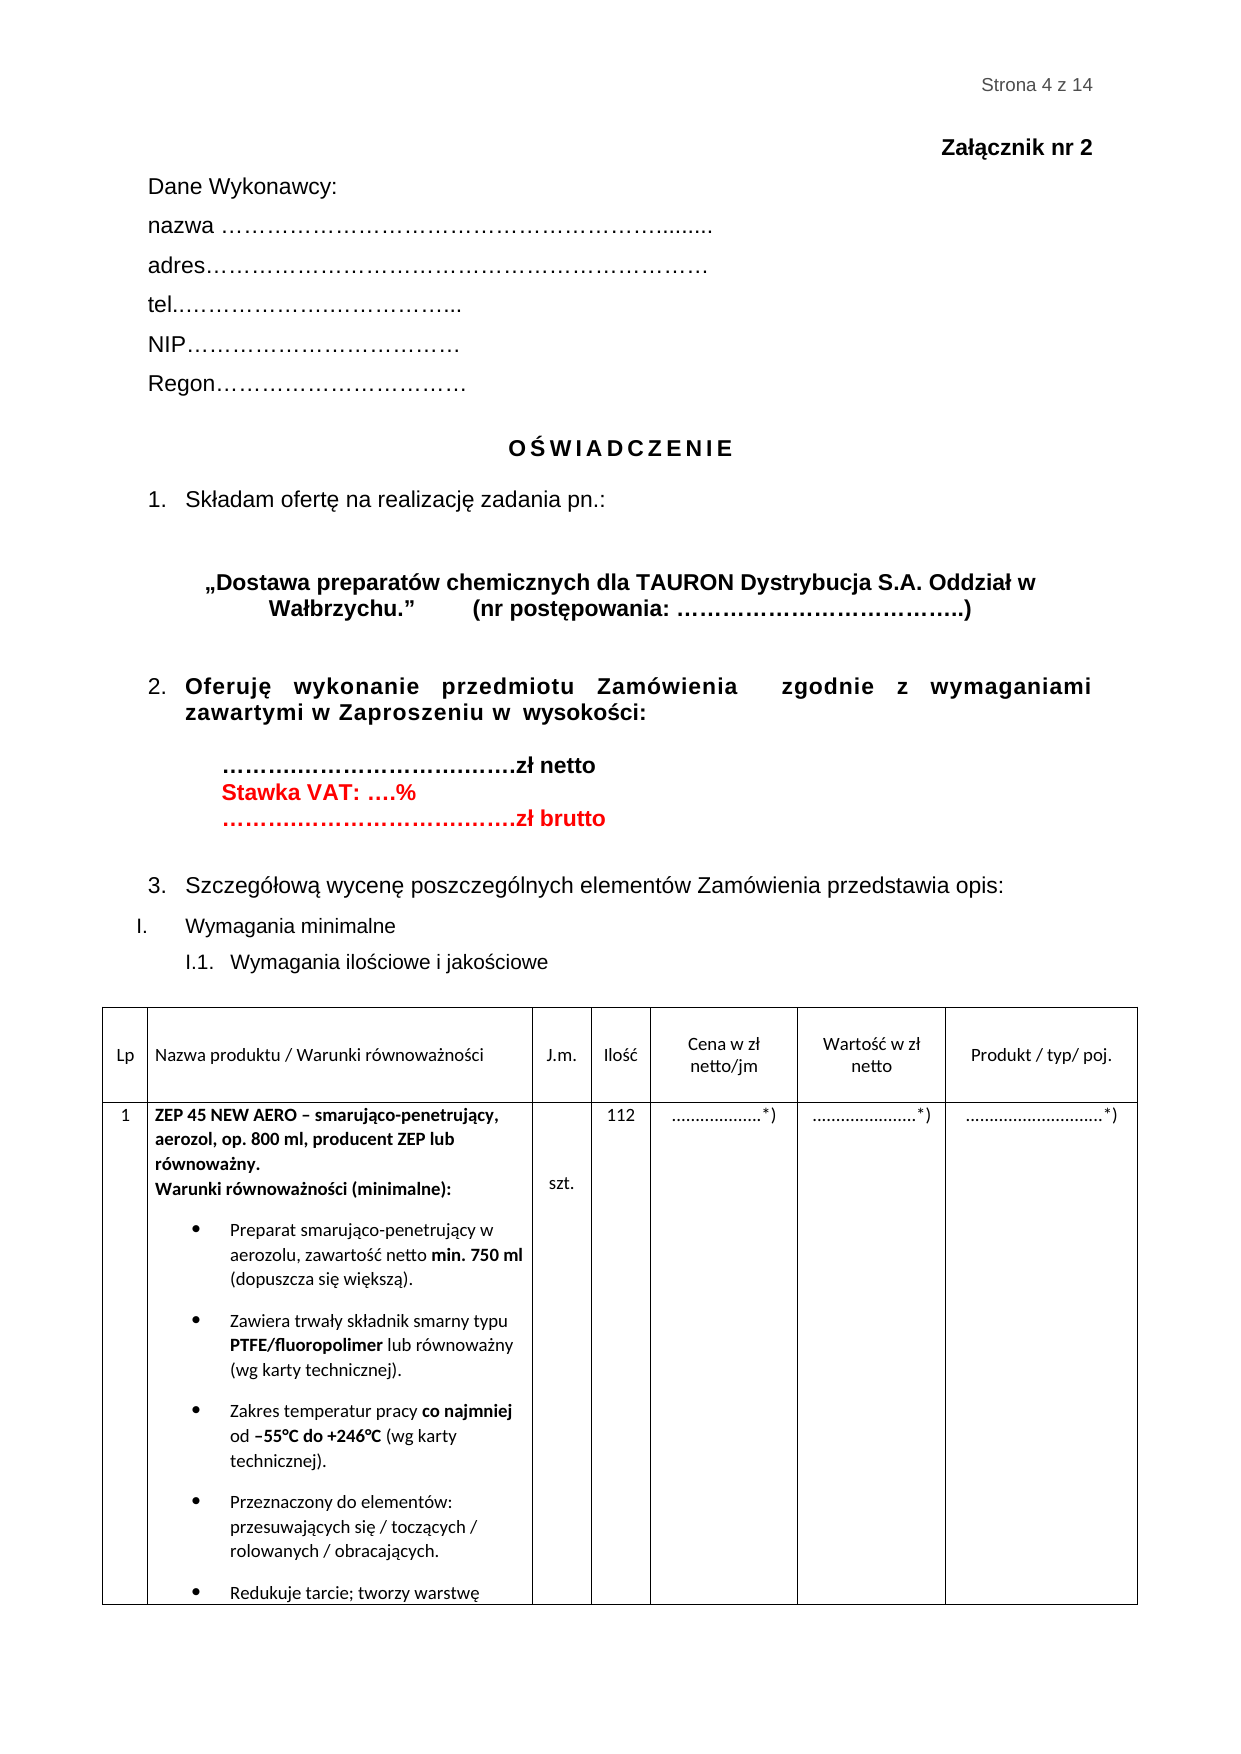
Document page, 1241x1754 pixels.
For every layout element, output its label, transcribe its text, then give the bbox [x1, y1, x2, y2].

table_header Ilość [592, 1008, 650, 1102]
table_cell ......................*) [798, 1103, 945, 1604]
text OŚWIADCZENIE [148, 435, 1093, 461]
table_header Cena w zł netto/jm [651, 1008, 797, 1102]
text ……….………………….…….zł brutto [221, 805, 1093, 831]
list Wymagania ilościowe i jakościowe [185, 950, 1093, 974]
table_header Produkt / typ/ poj. [946, 1008, 1137, 1102]
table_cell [148, 1103, 532, 1604]
text Dane Wykonawcy: [148, 173, 1093, 199]
text adres………………………………………………………… [148, 252, 1093, 278]
text tel..……………….……………... [148, 291, 1093, 318]
text Regon…………………………… [148, 370, 1093, 397]
text nazwa …………………………………………………......... [148, 212, 1093, 239]
text ……….………………….…….zł netto [221, 752, 1093, 778]
list Szczegółową wycenę poszczególnych elementów Zamówienia przedstawia opis: [148, 872, 1093, 899]
text NIP……………………………… [148, 331, 1093, 357]
subtitle Załącznik nr 2 [148, 134, 1093, 161]
table_cell szt. [533, 1103, 591, 1604]
list Oferuję wykonanie przedmiotu Zamówienia zgodnie z wymaganiami zawartymi w Zaproszeniu w wysokości: [148, 673, 1093, 726]
table_cell 112 [592, 1103, 650, 1604]
text Stawka VAT: ….% [221, 778, 1093, 805]
table_cell .............................*) [946, 1103, 1137, 1604]
list Składam ofertę na realizację zadania pn.: [148, 486, 1093, 513]
table_header J.m. [533, 1008, 591, 1102]
table_header Lp [103, 1008, 147, 1102]
text „Dostawa preparatów chemicznych dla TAURON Dystrybucja S.A. Oddział w Wałbrzychu.” (nr postępowania: ………………………………..) [148, 569, 1093, 622]
table_cell ...................*) [651, 1103, 797, 1604]
table_cell 1 [103, 1103, 147, 1604]
list Wymagania minimalne [148, 914, 1093, 938]
table_header Nazwa produktu / Warunki równoważności [148, 1008, 532, 1102]
table_header Wartość w zł netto [798, 1008, 945, 1102]
